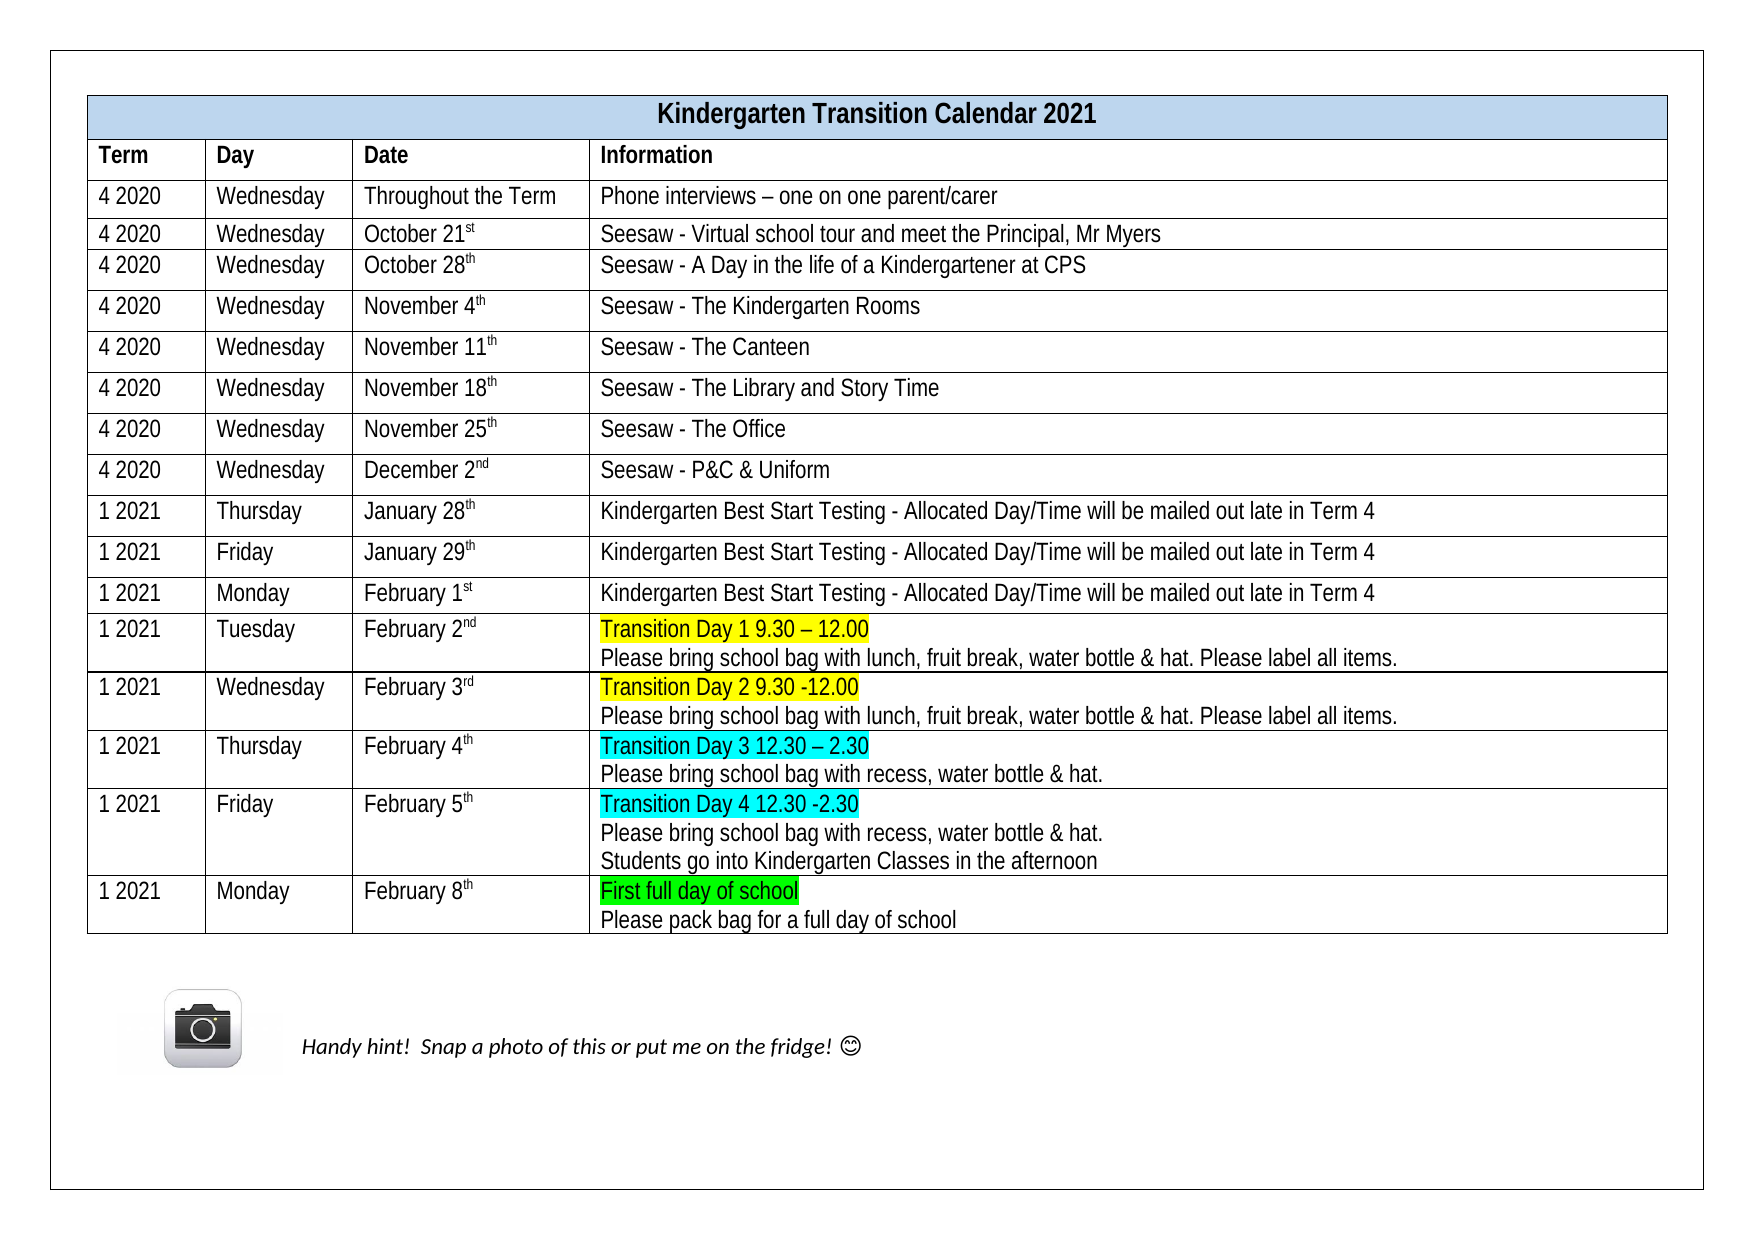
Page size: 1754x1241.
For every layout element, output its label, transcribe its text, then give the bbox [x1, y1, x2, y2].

table_cell Friday [206, 537, 352, 577]
table_cell Phone interviews – one on one parent/carer [590, 181, 1667, 218]
table_cell Term [88, 140, 205, 179]
table_cell 4 2020 [88, 219, 205, 249]
table_cell First full day of school Please pack bag for a full day of school [590, 876, 1667, 933]
table_cell Wednesday [206, 414, 352, 454]
table_cell 4 2020 [88, 455, 205, 495]
table_cell February 2nd [353, 614, 589, 671]
table_cell 1 2021 [88, 789, 205, 875]
table_cell October 28th [353, 250, 589, 290]
table_cell Kindergarten Best Start Testing - Allocated Day/Time will be mailed out late in Term 4 [590, 578, 1667, 613]
table_cell 4 2020 [88, 250, 205, 290]
table_cell Tuesday [206, 614, 352, 671]
table_cell Wednesday [206, 332, 352, 372]
table_cell Information [590, 140, 1667, 179]
table_cell November 11th [353, 332, 589, 372]
picture [117, 981, 283, 1075]
table_cell October 21st [353, 219, 589, 249]
table_cell Wednesday [206, 219, 352, 249]
table_cell January 29th [353, 537, 589, 577]
table_cell Wednesday [206, 291, 352, 331]
table_cell February 1st [353, 578, 589, 613]
table_cell January 28th [353, 496, 589, 536]
table_cell February 4th [353, 731, 589, 788]
table_cell 1 2021 [88, 876, 205, 933]
table_cell Transition Day 3 12.30 – 2.30 Please bring school bag with recess, water bottle & hat. [590, 731, 1667, 788]
table_header Kindergarten Transition Calendar 2021 [88, 96, 1667, 139]
table_cell Seesaw - A Day in the life of a Kindergartener at CPS [590, 250, 1667, 290]
table_cell February 3rd [353, 673, 589, 730]
table_cell 4 2020 [88, 181, 205, 218]
table_cell 1 2021 [88, 614, 205, 671]
table_cell November 4th [353, 291, 589, 331]
table_cell Wednesday [206, 181, 352, 218]
table_cell 1 2021 [88, 496, 205, 536]
table_cell 1 2021 [88, 537, 205, 577]
table_cell Monday [206, 578, 352, 613]
table_cell Throughout the Term [353, 181, 589, 218]
table_cell December 2nd [353, 455, 589, 495]
table_cell Transition Day 4 12.30 -2.30 Please bring school bag with recess, water bottle & hat. Students go into Kindergarten Classes in the afternoon [590, 789, 1667, 875]
table_cell 1 2021 [88, 731, 205, 788]
table_cell Seesaw - Virtual school tour and meet the Principal, Mr Myers [590, 219, 1667, 249]
table_cell Monday [206, 876, 352, 933]
table_cell Thursday [206, 496, 352, 536]
table_cell Wednesday [206, 455, 352, 495]
table_cell 4 2020 [88, 373, 205, 413]
table_cell Seesaw - The Canteen [590, 332, 1667, 372]
table_cell Date [353, 140, 589, 179]
table_cell November 25th [353, 414, 589, 454]
table_cell 4 2020 [88, 332, 205, 372]
table_cell Wednesday [206, 673, 352, 730]
table_cell Friday [206, 789, 352, 875]
table_cell Seesaw - The Office [590, 414, 1667, 454]
table_cell Wednesday [206, 250, 352, 290]
table_cell Seesaw - The Kindergarten Rooms [590, 291, 1667, 331]
table_cell Day [206, 140, 352, 179]
table_cell Thursday [206, 731, 352, 788]
table_cell Transition Day 2 9.30 -12.00 Please bring school bag with lunch, fruit break, water bottle & hat. Please label all items. [590, 673, 1667, 730]
table_cell February 5th [353, 789, 589, 875]
table_cell February 8th [353, 876, 589, 933]
table_cell Transition Day 1 9.30 – 12.00 Please bring school bag with lunch, fruit break, water bottle & hat. Please label all items. [590, 614, 1667, 671]
table_cell Seesaw - P&C & Uniform [590, 455, 1667, 495]
table_cell November 18th [353, 373, 589, 413]
text Handy hint! Snap a photo of this or put me on the fridge! [283, 1030, 1604, 1062]
table_cell Seesaw - The Library and Story Time [590, 373, 1667, 413]
table_cell 1 2021 [88, 578, 205, 613]
table_cell Wednesday [206, 373, 352, 413]
table_cell Kindergarten Best Start Testing - Allocated Day/Time will be mailed out late in Term 4 [590, 537, 1667, 577]
table_cell 4 2020 [88, 414, 205, 454]
table_cell 4 2020 [88, 291, 205, 331]
table_cell Kindergarten Best Start Testing - Allocated Day/Time will be mailed out late in Term 4 [590, 496, 1667, 536]
table_cell 1 2021 [88, 673, 205, 730]
